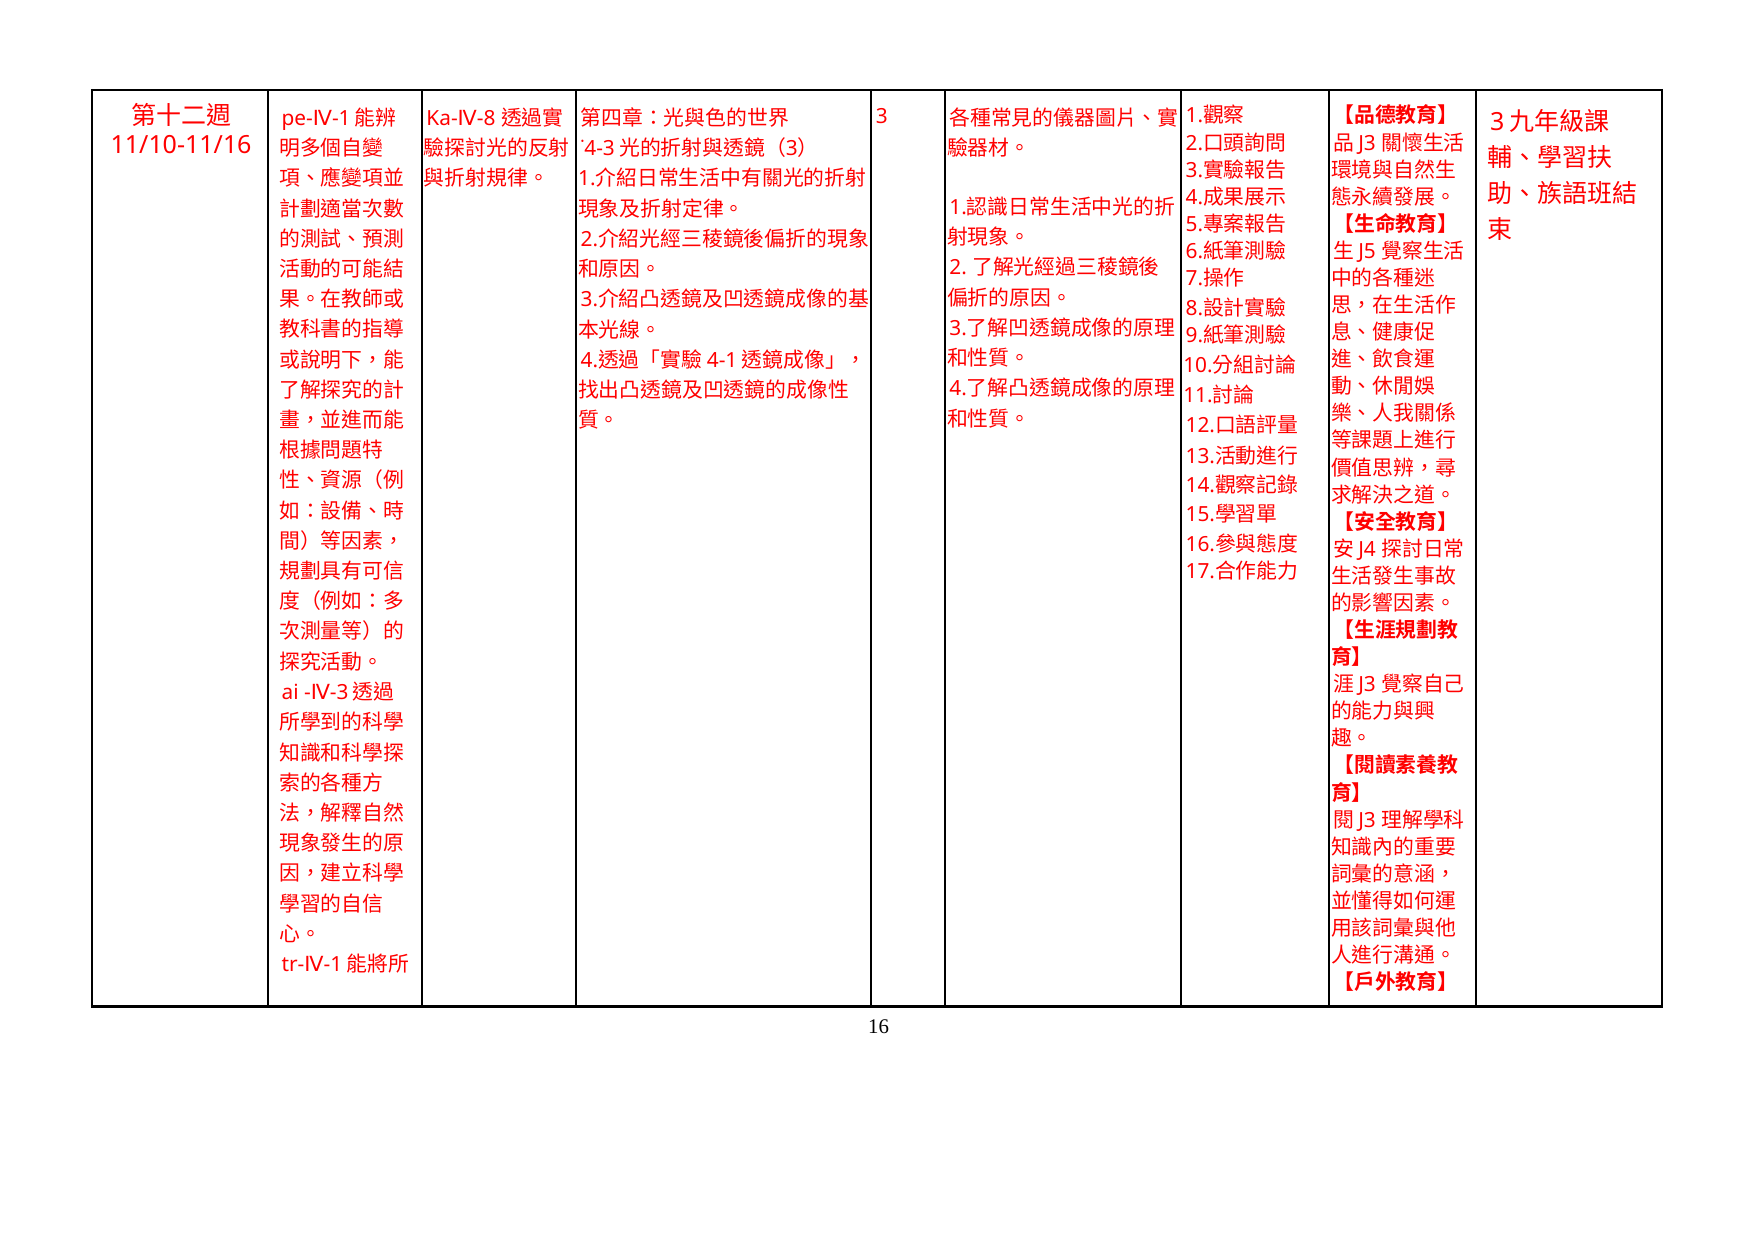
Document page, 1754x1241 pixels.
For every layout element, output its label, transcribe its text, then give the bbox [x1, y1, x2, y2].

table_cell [423, 91, 575, 1005]
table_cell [1330, 91, 1475, 1005]
table_cell 3九年級課輔、學習扶助、族語班結束 [1477, 91, 1661, 1005]
table_cell 3 [872, 91, 944, 1005]
table_cell 第十二週 11/10-11/16 [93, 91, 267, 1005]
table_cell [946, 91, 1180, 1005]
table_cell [269, 91, 421, 1005]
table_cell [577, 91, 870, 1005]
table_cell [1182, 91, 1328, 1005]
